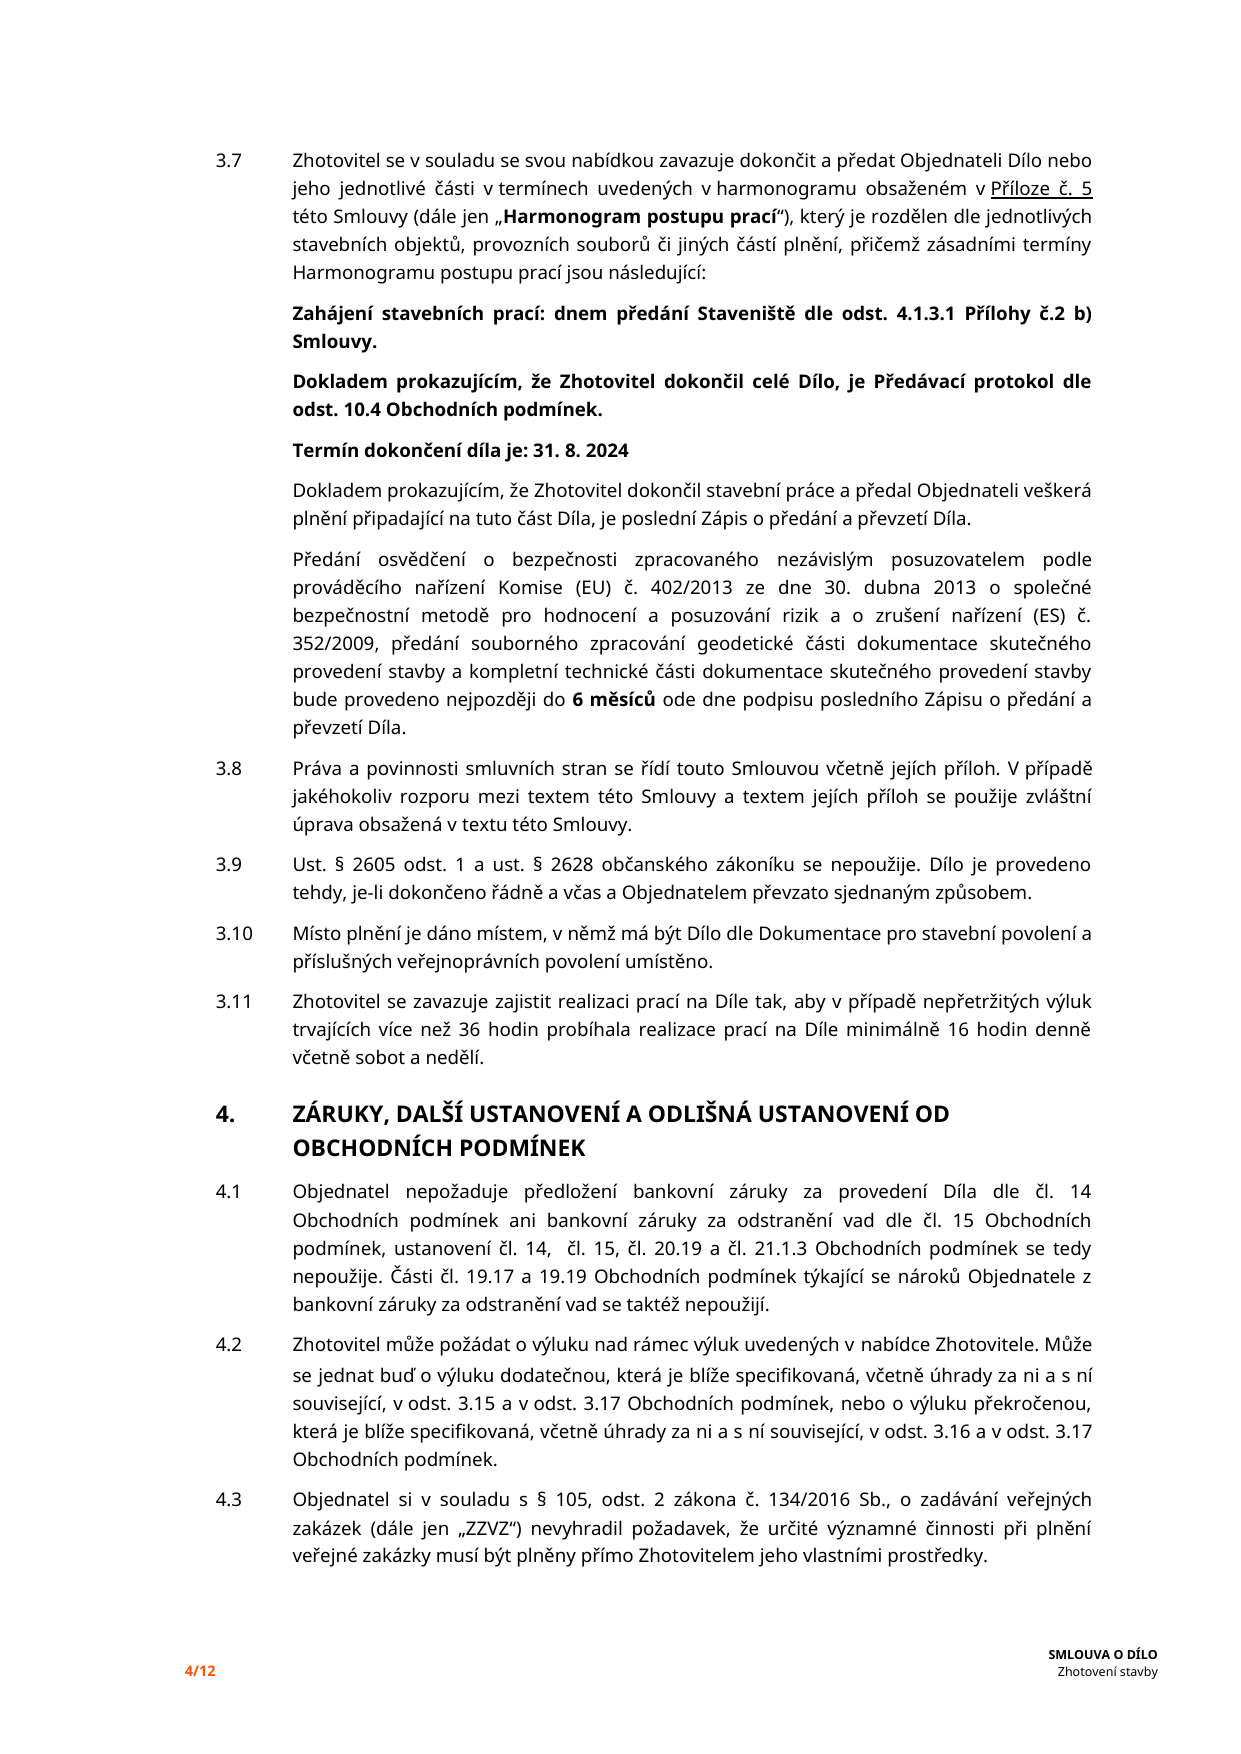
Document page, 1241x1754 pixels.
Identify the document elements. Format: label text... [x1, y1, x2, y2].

text Dokladem prokazujícím, že Zhotovitel dokončil celé Dílo, je Předávací protokol dle odst. 10.4 Obchodních podmínek. [292, 369, 1093, 422]
text Zhotovitel se v souladu se svou nabídkou zavazuje dokončit a předat Objednateli Dílo nebo jeho jednotlivé části v termínech uvedených v harmonogramu obsaženém v Příloze č. 5 této Smlouvy (dále jen „Harmonogram postupu prací“), který je rozdělen dle jednotlivých stavebních objektů, provozních souborů či jiných částí plnění, přičemž zásadními termíny Harmonogramu postupu prací jsou následující: [216, 147, 1093, 285]
text Předání osvědčení o bezpečnosti zpracovaného nezávislým posuzovatelem podle prováděcího nařízení Komise (EU) č. 402/2013 ze dne 30. dubna 2013 o společné bezpečnostní metodě pro hodnocení a posuzování rizik a o zrušení nařízení (ES) č. 352/2009, předání souborného zpracování geodetické části dokumentace skutečného provedení stavby a kompletní technické části dokumentace skutečného provedení stavby bude provedeno nejpozději do 6 měsíců ode dne podpisu posledního Zápisu o předání a převzetí Díla. [292, 546, 1093, 740]
text Zhotovitel může požádat o výluku nad rámec výluk uvedených v nabídce Zhotovitele. Může se jednat buď o výluku dodatečnou, která je blíže specifikovaná, včetně úhrady za ni a s ní související, v odst. 3.15 a v odst. 3.17 Obchodních podmínek, nebo o výluku překročenou, která je blíže specifikovaná, včetně úhrady za ni a s ní související, v odst. 3.16 a v odst. 3.17 Obchodních podmínek. [216, 1331, 1093, 1472]
text Zhotovitel se zavazuje zajistit realizaci prací na Díle tak, aby v případě nepřetržitých výluk trvajících více než 36 hodin probíhala realizace prací na Díle minimálně 16 hodin denně včetně sobot a nedělí. [216, 988, 1093, 1070]
text ZÁRUKY, DALŠÍ USTANOVENÍ A ODLIŠNÁ USTANOVENÍ OD OBCHODNÍCH PODMÍNEK [216, 1098, 1093, 1163]
text Dokladem prokazujícím, že Zhotovitel dokončil stavební práce a předal Objednateli veškerá plnění připadající na tuto část Díla, je poslední Zápis o předání a převzetí Díla. [292, 478, 1093, 531]
text Zahájení stavebních prací: dnem předání Staveniště dle odst. 4.1.3.1 Přílohy č.2 b) Smlouvy. [292, 300, 1093, 354]
text Místo plnění je dáno místem, v němž má být Dílo dle Dokumentace pro stavební povolení a příslušných veřejnoprávních povolení umístěno. [216, 920, 1093, 973]
text Termín dokončení díla je: 31. 8. 2024 [292, 437, 1093, 463]
text Objednatel nepožaduje předložení bankovní záruky za provedení Díla dle čl. 14 Obchodních podmínek ani bankovní záruky za odstranění vad dle čl. 15 Obchodních podmínek, ustanovení čl. 14, čl. 15, čl. 20.19 a čl. 21.1.3 Obchodních podmínek se tedy nepoužije. Části čl. 19.17 a 19.19 Obchodních podmínek týkající se nároků Objednatele z bankovní záruky za odstranění vad se taktéž nepoužijí. [216, 1179, 1093, 1316]
text Ust. § 2605 odst. 1 a ust. § 2628 občanského zákoníku se nepoužije. Dílo je provedeno tehdy, je-li dokončeno řádně a včas a Objednatelem převzato sjednaným způsobem. [216, 851, 1093, 905]
text Objednatel si v souladu s § 105, odst. 2 zákona č. 134/2016 Sb., o zadávání veřejných zakázek (dále jen „ZZVZ“) nevyhradil požadavek, že určité významné činnosti při plnění veřejné zakázky musí být plněny přímo Zhotovitelem jeho vlastními prostředky. [216, 1487, 1093, 1568]
text Práva a povinnosti smluvních stran se řídí touto Smlouvou včetně jejích příloh. V případě jakéhokoliv rozporu mezi textem této Smlouvy a textem jejích příloh se použije zvláštní úprava obsažená v textu této Smlouvy. [216, 755, 1093, 836]
